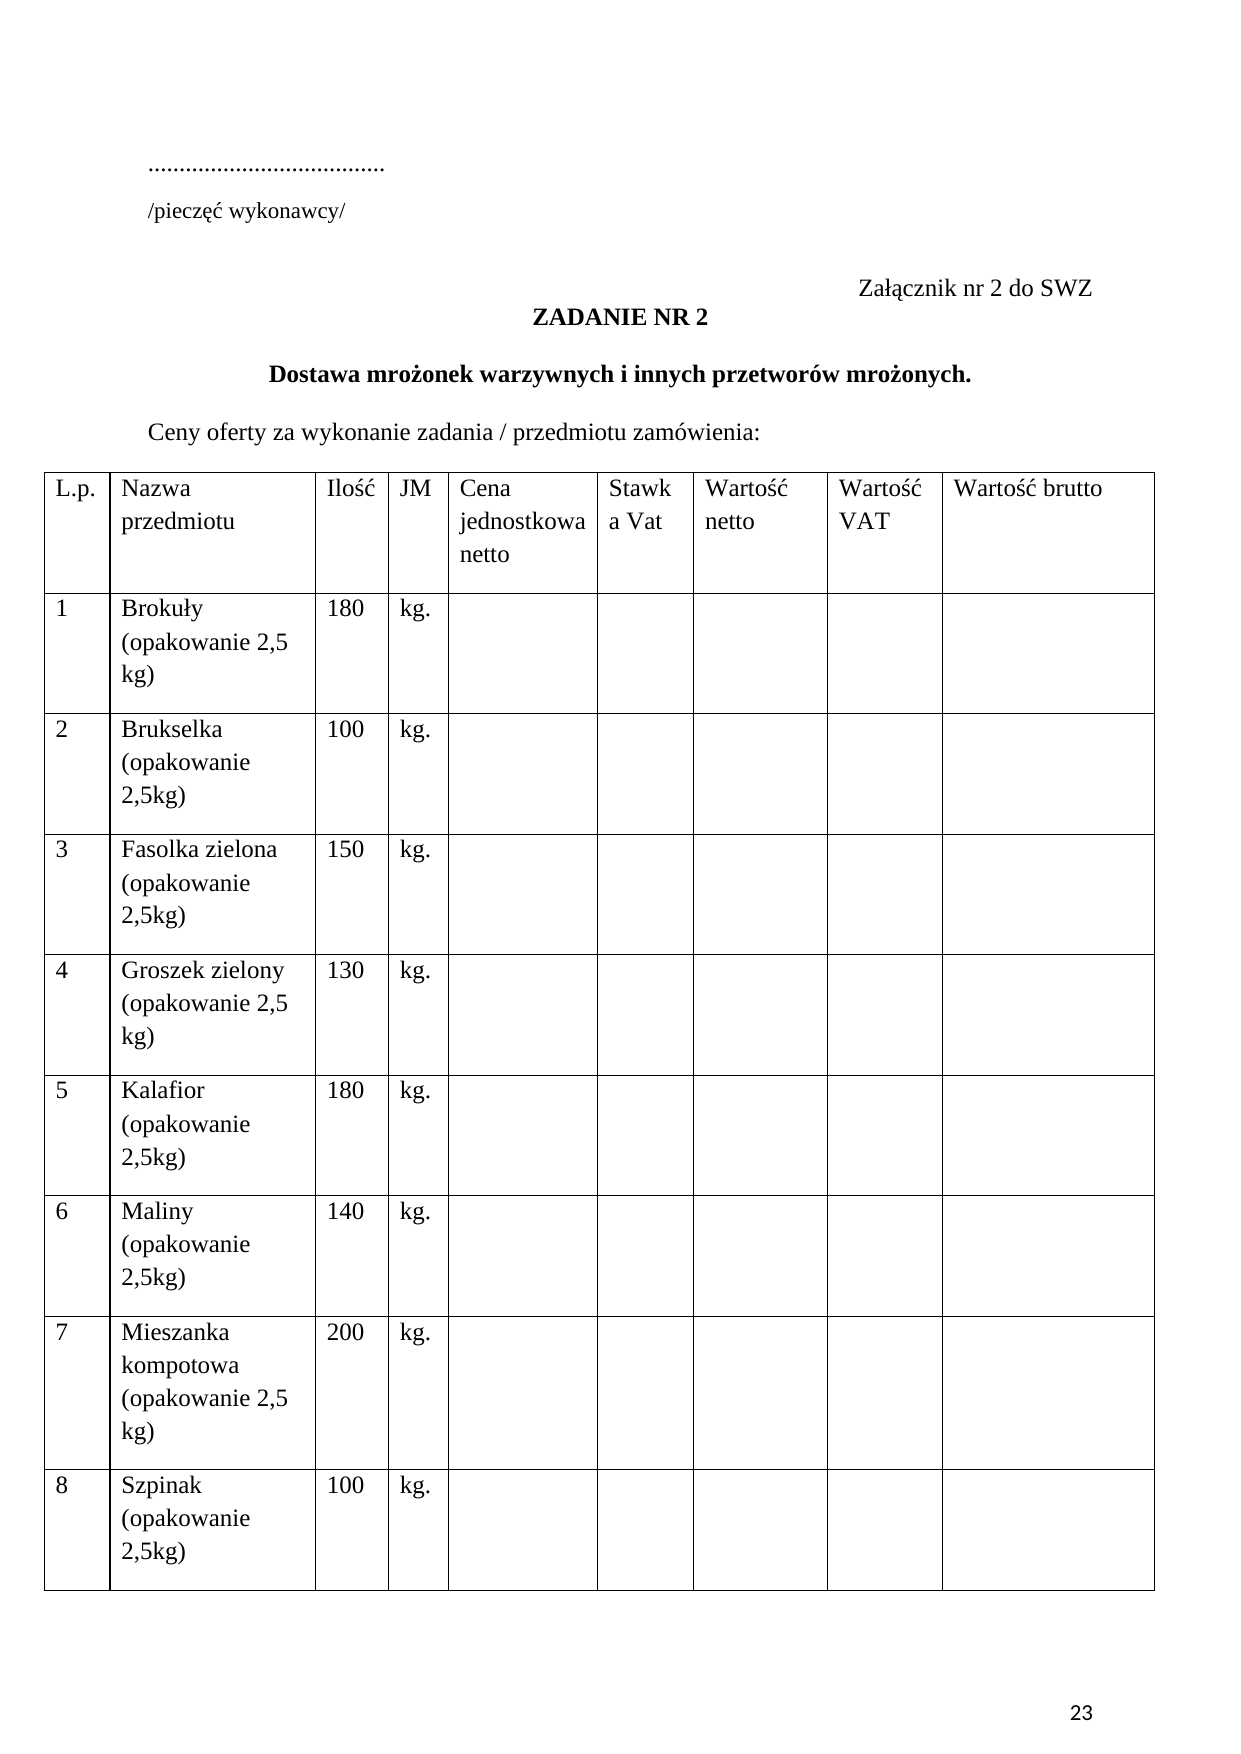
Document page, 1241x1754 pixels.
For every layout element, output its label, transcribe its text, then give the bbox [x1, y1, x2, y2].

text Dostawa mrożonek warzywnych i innych przetworów mrożonych. [148, 359, 1093, 388]
table_cell [828, 1196, 942, 1316]
table_header Cena jednostkowa netto [449, 473, 597, 592]
table_cell [828, 835, 942, 954]
table_cell [943, 955, 1154, 1074]
table_cell [828, 1076, 942, 1195]
table_cell kg. [389, 1317, 448, 1469]
table_cell 8 [45, 1470, 109, 1590]
table_cell kg. [389, 1196, 448, 1316]
table_cell 140 [316, 1196, 388, 1316]
text ...................................... [148, 148, 1093, 176]
table_cell 100 [316, 1470, 388, 1590]
text ZADANIE NR 2 [148, 302, 1093, 331]
table_cell [828, 955, 942, 1074]
table_cell [449, 835, 597, 954]
table_cell [449, 594, 597, 713]
table_cell [694, 1076, 827, 1195]
table_cell 180 [316, 1076, 388, 1195]
table_cell [449, 1196, 597, 1316]
table_cell kg. [389, 1076, 448, 1195]
table_header Stawka Vat [598, 473, 693, 592]
table_cell kg. [389, 835, 448, 954]
table_header L.p. [45, 473, 109, 592]
table_cell [598, 714, 693, 833]
table_cell [694, 955, 827, 1074]
table_cell Brukselka (opakowanie 2,5kg) [111, 714, 315, 833]
table_cell 150 [316, 835, 388, 954]
table_cell 4 [45, 955, 109, 1074]
table_header Ilość [316, 473, 388, 592]
table_header JM [389, 473, 448, 592]
table_cell [828, 594, 942, 713]
table_cell 7 [45, 1317, 109, 1469]
table_cell [943, 594, 1154, 713]
table_cell kg. [389, 1470, 448, 1590]
table_cell 2 [45, 714, 109, 833]
table_cell [828, 714, 942, 833]
table_cell Mieszanka kompotowa (opakowanie 2,5 kg) [111, 1317, 315, 1469]
table_cell [598, 835, 693, 954]
table_cell [943, 1470, 1154, 1590]
table_cell [694, 594, 827, 713]
table_cell [943, 1076, 1154, 1195]
table_cell [598, 1470, 693, 1590]
table_cell kg. [389, 594, 448, 713]
table_cell Brokuły (opakowanie 2,5 kg) [111, 594, 315, 713]
table_cell 130 [316, 955, 388, 1074]
table_header Wartość netto [694, 473, 827, 592]
table_cell [943, 714, 1154, 833]
table_cell 1 [45, 594, 109, 713]
table_cell [449, 955, 597, 1074]
table_cell [943, 1317, 1154, 1469]
table_cell kg. [389, 955, 448, 1074]
text /pieczęć wykonawcy/ [148, 197, 1093, 223]
table_cell 200 [316, 1317, 388, 1469]
table_cell [449, 1317, 597, 1469]
table_cell 5 [45, 1076, 109, 1195]
table_cell [598, 1076, 693, 1195]
table_cell [449, 714, 597, 833]
table_cell [598, 1317, 693, 1469]
table_cell 100 [316, 714, 388, 833]
table_cell 6 [45, 1196, 109, 1316]
table_cell [828, 1470, 942, 1590]
table_cell [943, 1196, 1154, 1316]
table_header Nazwa przedmiotu [111, 473, 315, 592]
table_cell [598, 1196, 693, 1316]
table_cell [943, 835, 1154, 954]
table_cell [598, 955, 693, 1074]
table_cell Kalafior (opakowanie 2,5kg) [111, 1076, 315, 1195]
table_cell 180 [316, 594, 388, 713]
text Załącznik nr 2 do SWZ [148, 273, 1093, 302]
table_cell [694, 1196, 827, 1316]
table_cell [598, 594, 693, 713]
table_cell [449, 1470, 597, 1590]
table_cell [828, 1317, 942, 1469]
table_header Wartość VAT [828, 473, 942, 592]
table_cell Szpinak (opakowanie 2,5kg) [111, 1470, 315, 1590]
table_cell Groszek zielony (opakowanie 2,5 kg) [111, 955, 315, 1074]
table_cell [694, 1317, 827, 1469]
table_cell [449, 1076, 597, 1195]
table_cell Maliny (opakowanie 2,5kg) [111, 1196, 315, 1316]
table_cell kg. [389, 714, 448, 833]
table_header Wartość brutto [943, 473, 1154, 592]
table_cell [694, 1470, 827, 1590]
table_cell [694, 714, 827, 833]
table_cell Fasolka zielona (opakowanie 2,5kg) [111, 835, 315, 954]
table_cell 3 [45, 835, 109, 954]
text Ceny oferty za wykonanie zadania / przedmiotu zamówienia: [148, 417, 1093, 446]
table_cell [694, 835, 827, 954]
